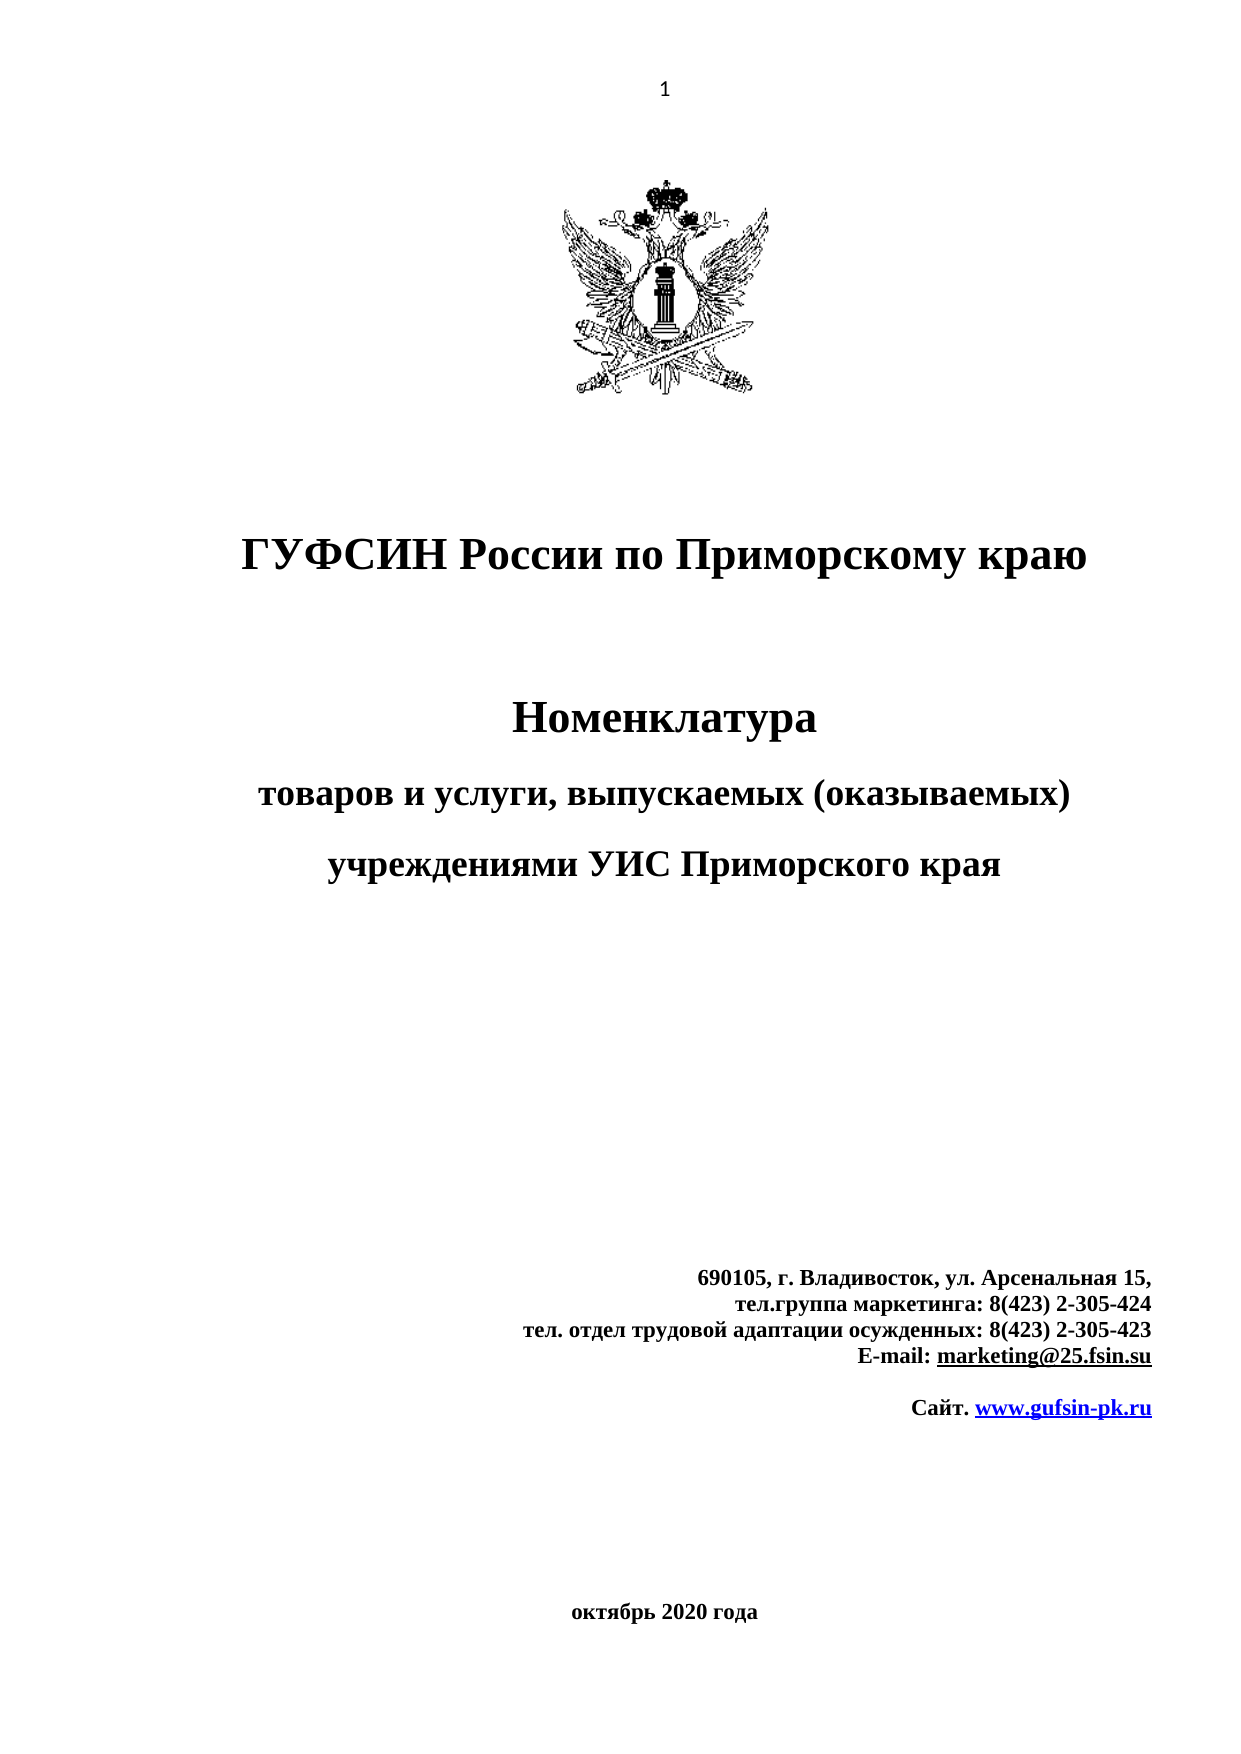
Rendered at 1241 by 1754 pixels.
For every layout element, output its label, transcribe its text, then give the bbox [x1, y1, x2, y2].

list  тел.группа маркетинга: 8(423) 2-305-424 [215, 1290, 1152, 1316]
text Сайт. www.gufsin-pk.ru [177, 1394, 1152, 1420]
text товаров и услуги, выпускаемых (оказываемых) [177, 771, 1152, 814]
text учреждениями УИС Приморского края [177, 841, 1152, 884]
text ГУФСИН России по Приморскому краю [177, 527, 1152, 579]
text Номенклатура [177, 689, 1152, 742]
list  тел. отдел трудовой адаптации осужденных: 8(423) 2-305-423 [215, 1316, 1152, 1343]
text E-mail: marketing@25.fsin.su [177, 1343, 1152, 1369]
list 690105, г. Владивосток, ул. Арсенальная 15, [207, 1263, 1152, 1290]
picture [562, 180, 773, 400]
text октябрь 2020 года [177, 1598, 1152, 1624]
